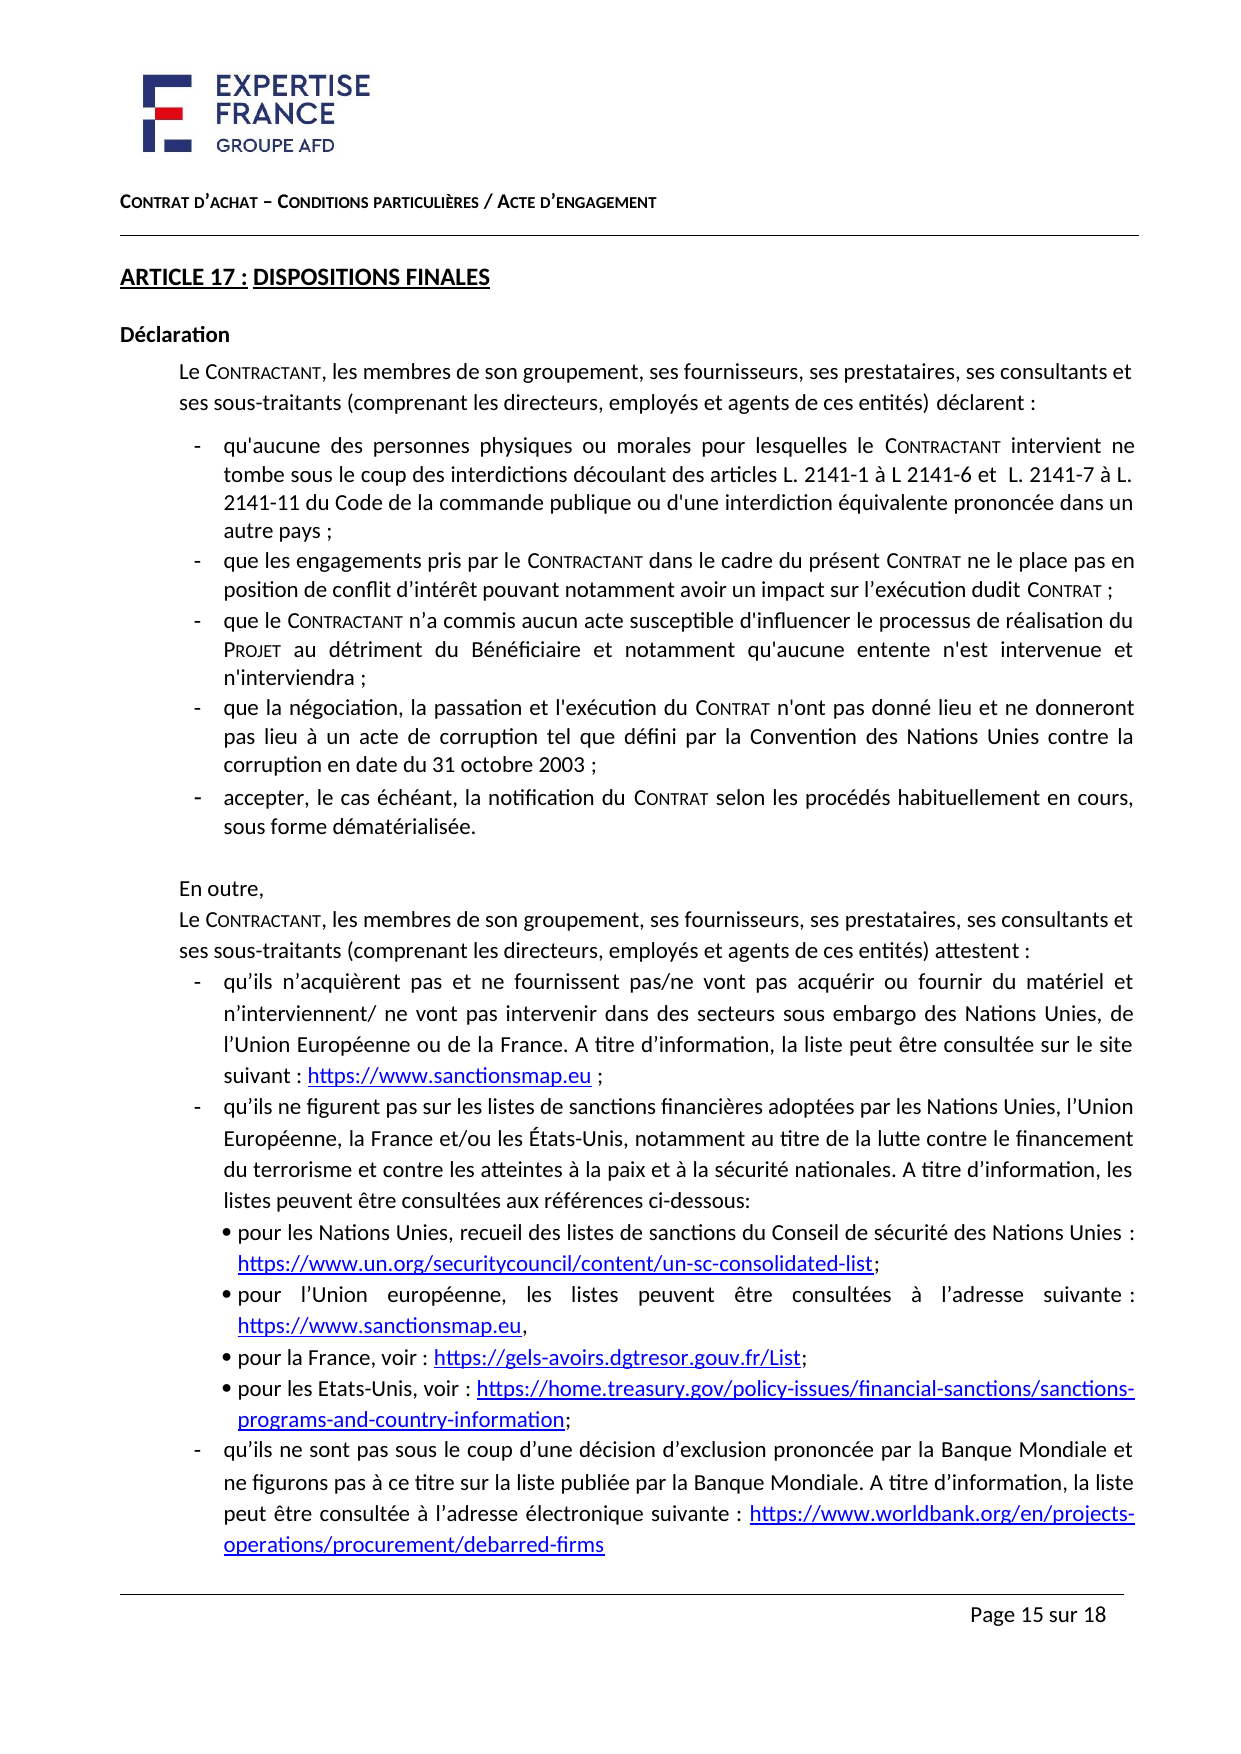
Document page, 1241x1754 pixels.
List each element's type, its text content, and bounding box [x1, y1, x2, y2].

text Le Contractant, les membres de son groupement, ses fournisseurs, ses prestataires, ses consultants et ses sous-traitants (comprenant les directeurs, employés et agents de ces entités) attestent : [179, 902, 1135, 964]
subtitle Déclaration [120, 317, 1135, 348]
list qu’ils ne sont pas sous le coup d’une décision d’exclusion prononcée par la Banque Mondiale et ne figurons pas à ce titre sur la liste publiée par la Banque Mondiale. A titre d’information, la liste peut être consultée à l’adresse électronique suivante : https://www.worldbank.org/en/projects-operations/procurement/debarred-firms [194, 1433, 1135, 1558]
list qu’ils n’acquièrent pas et ne fournissent pas/ne vont pas acquérir ou fournir du matériel et n’interviennent/ ne vont pas intervenir dans des secteurs sous embargo des Nations Unies, de l’Union Européenne ou de la France. A titre d’information, la liste peut être consultée sur le site suivant : https://www.sanctionsmap.eu ; [194, 964, 1135, 1089]
list pour les Etats-Unis, voir : https://home.treasury.gov/policy-issues/financial-sanctions/sanctions-programs-and-country-information; [223, 1371, 1135, 1433]
list qu'aucune des personnes physiques ou morales pour lesquelles le Contractant intervient ne tombe sous le coup des interdictions découlant des articles L. 2141-1 à L 2141-6 et L. 2141-7 à L. 2141-11 du Code de la commande publique ou d'une interdiction équivalente prononcée dans un autre pays ; [194, 429, 1135, 544]
list accepter, le cas échéant, la notification du Contrat selon les procédés habituellement en cours, sous forme dématérialisée. [194, 778, 1135, 840]
list que la négociation, la passation et l'exécution du Contrat n'ont pas donné lieu et ne donneront pas lieu à un acte de corruption tel que défini par la Convention des Nations Unies contre la corruption en date du 31 octobre 2003 ; [194, 691, 1135, 778]
list pour l’Union européenne, les listes peuvent être consultées à l’adresse suivante : https://www.sanctionsmap.eu, [223, 1277, 1135, 1339]
text Le Contractant, les membres de son groupement, ses fournisseurs, ses prestataires, ses consultants et ses sous-traitants (comprenant les directeurs, employés et agents de ces entités) déclarent : [179, 354, 1135, 417]
list qu’ils ne figurent pas sur les listes de sanctions financières adoptées par les Nations Unies, l’Union Européenne, la France et/ou les États-Unis, notamment au titre de la lutte contre le financement du terrorisme et contre les atteintes à la paix et à la sécurité nationales. A titre d’information, les listes peuvent être consultées aux références ci-dessous: [194, 1089, 1135, 1214]
list que les engagements pris par le Contractant dans le cadre du présent Contrat ne le place pas en position de conflit d’intérêt pouvant notamment avoir un impact sur l’exécution dudit Contrat ; [194, 544, 1135, 604]
list pour la France, voir : https://gels-avoirs.dgtresor.gouv.fr/List; [223, 1339, 1135, 1371]
text En outre, [179, 871, 1135, 902]
list que le Contractant n’a commis aucun acte susceptible d'influencer le processus de réalisation du Projet au détriment du Bénéficiaire et notamment qu'aucune entente n'est intervenue et n'interviendra ; [194, 604, 1135, 691]
picture [120, 41, 397, 183]
list Dispositions finales [120, 261, 1135, 292]
list pour les Nations Unies, recueil des listes de sanctions du Conseil de sécurité des Nations Unies : https://www.un.org/securitycouncil/content/un-sc-consolidated-list; [223, 1214, 1135, 1277]
